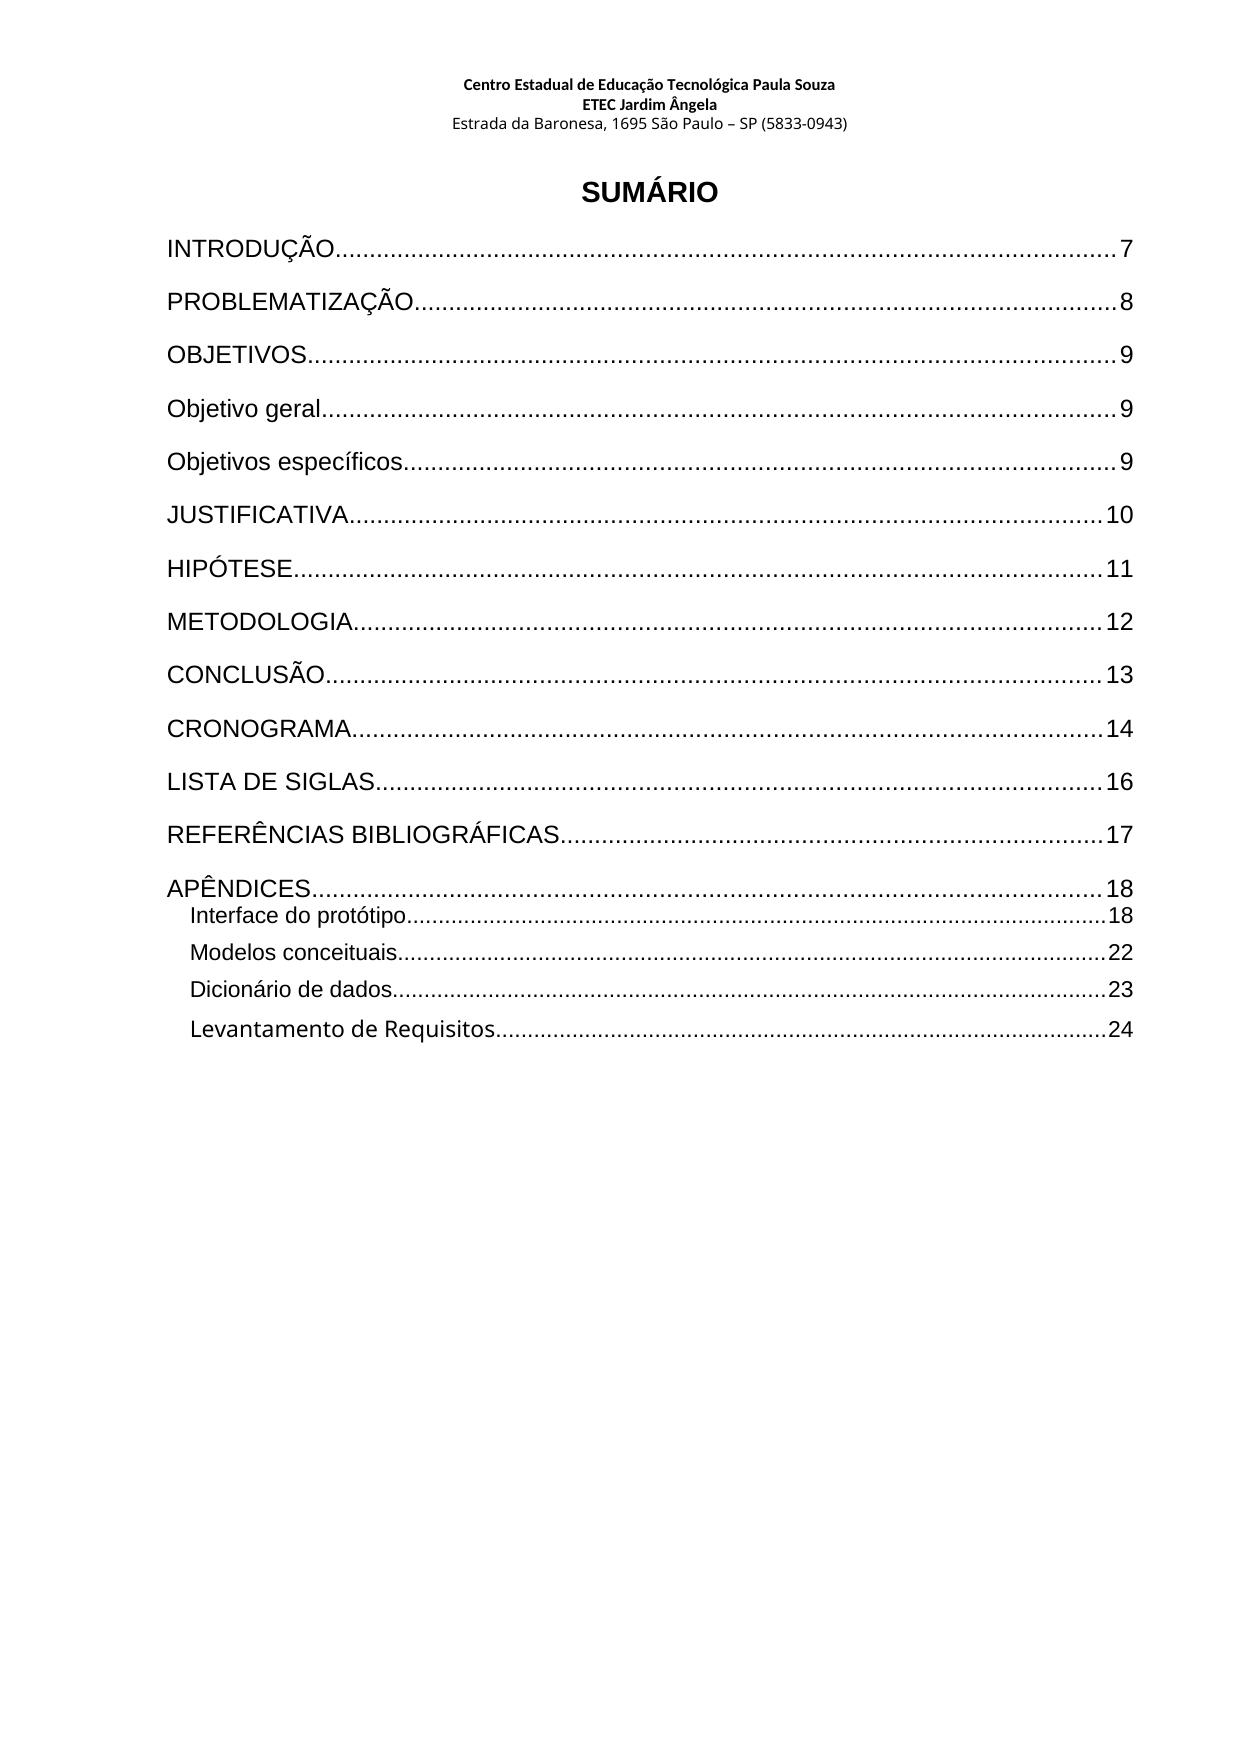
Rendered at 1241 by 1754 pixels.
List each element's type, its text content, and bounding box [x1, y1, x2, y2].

text SUMÁRIO [222, 176, 1078, 209]
